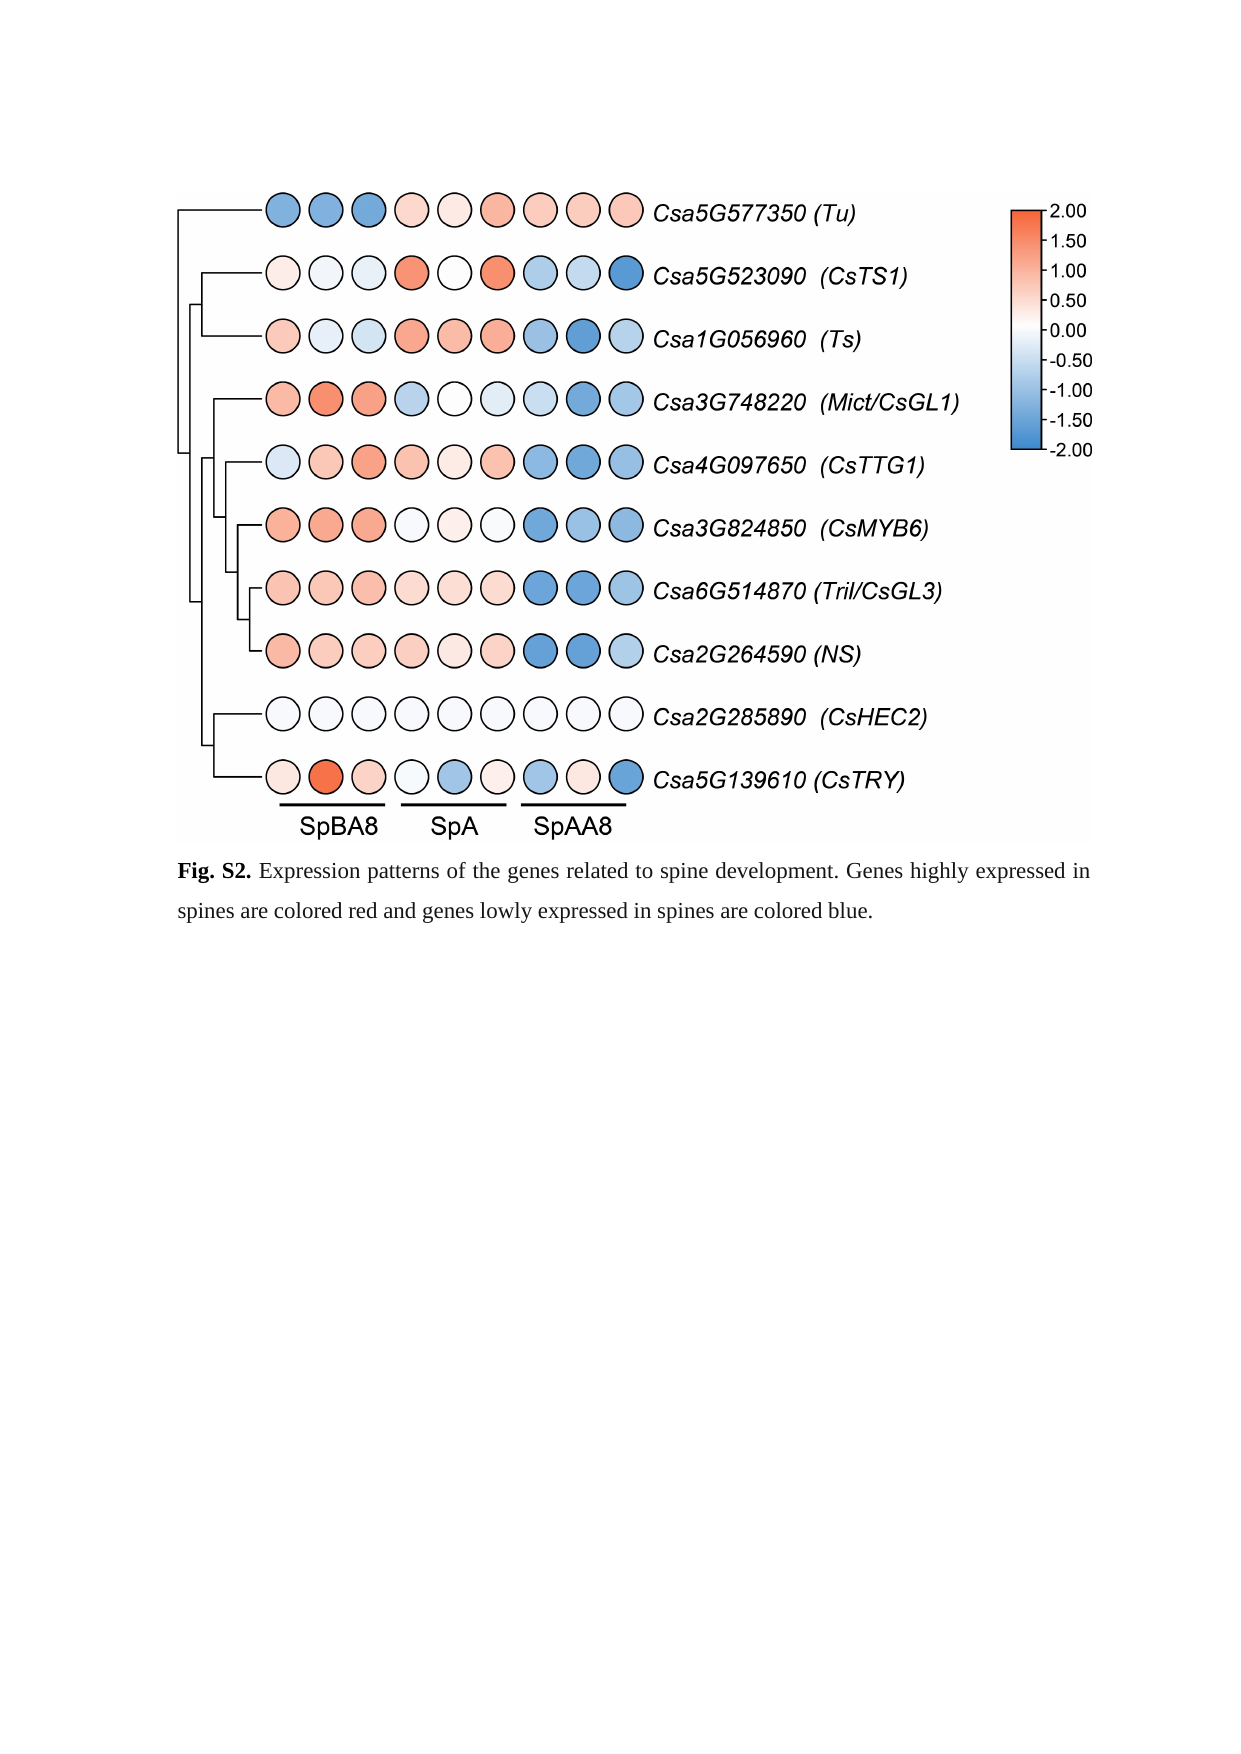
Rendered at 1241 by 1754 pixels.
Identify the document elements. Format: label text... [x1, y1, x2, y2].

text Fig. S2. Expression patterns of the genes related to spine development. Genes highly expressed in spines are colored red and genes lowly expressed in spines are colored blue. [177, 857, 1092, 923]
picture [177, 192, 1093, 843]
